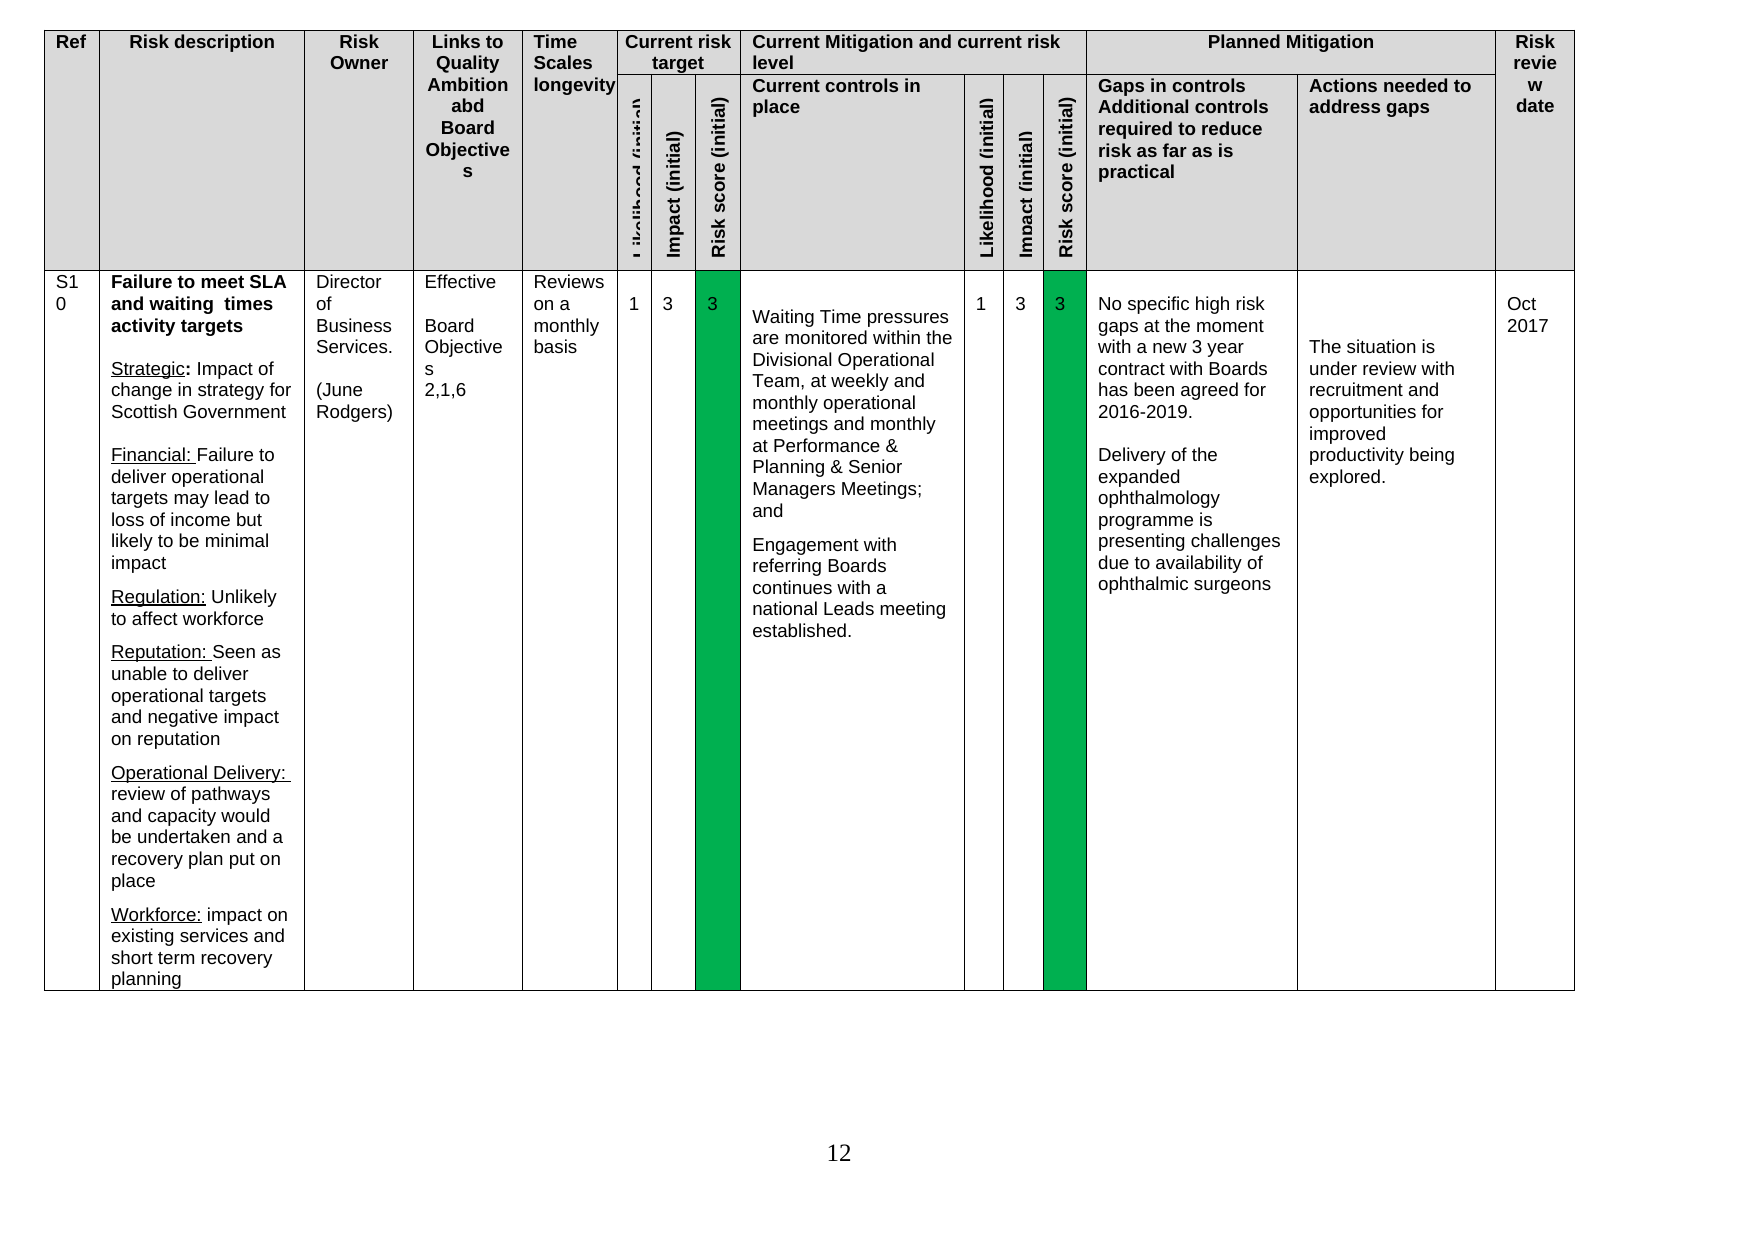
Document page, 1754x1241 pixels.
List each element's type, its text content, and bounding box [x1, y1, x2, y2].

table_cell Current controls in place [741, 75, 964, 270]
table_cell 1 [618, 271, 651, 990]
table_cell 3 [696, 271, 740, 990]
table_header Planned Mitigation [1087, 31, 1495, 74]
table_cell Reviews on a monthly basis [523, 271, 617, 990]
table_cell 3 [1044, 271, 1086, 990]
table_cell Gaps in controls Additional controls required to reduce risk as far as is practical [1087, 75, 1297, 270]
table_cell Failure to meet SLA and waiting times activity targets Strategic: Impact of change in strategy for Scottish Government Financial: Failure to deliver operational targets may lead to loss of income but likely to be minimal impact Regulation: Unlikely to affect workforce Reputation: Seen as unable to deliver operational targets and negative impact on reputation Operational Delivery: review of pathways and capacity would be undertaken and a recovery plan put on place Workforce: impact on existing services and short term recovery planning [100, 271, 304, 990]
table_cell Effective Board Objectives 2,1,6 [414, 271, 522, 990]
table_header Current Mitigation and current risk level [741, 31, 1086, 74]
table_cell 3 [1004, 271, 1043, 990]
table_header Risk Owner [305, 31, 413, 270]
table_cell Impact (initial) [652, 75, 695, 270]
table_cell Likelihood (initial) [618, 75, 651, 270]
table_cell Risk score (initial) [696, 75, 740, 270]
table_header Risk review date [1496, 31, 1574, 270]
table_header Current risk target [618, 31, 740, 74]
table_header Risk description [100, 31, 304, 270]
table_header Ref [45, 31, 99, 270]
table_cell 3 [652, 271, 695, 990]
table_cell No specific high risk gaps at the moment with a new 3 year contract with Boards has been agreed for 2016-2019. Delivery of the expanded ophthalmology programme is presenting challenges due to availability of ophthalmic surgeons [1087, 271, 1297, 990]
table_cell S10 [45, 271, 99, 990]
table_cell Waiting Time pressures are monitored within the Divisional Operational Team, at weekly and monthly operational meetings and monthly at Performance & Planning & Senior Managers Meetings; and Engagement with referring Boards continues with a national Leads meeting established. [741, 271, 964, 990]
table_cell Actions needed to address gaps [1298, 75, 1495, 270]
table_header Time Scales longevity [523, 31, 617, 270]
table_cell Likelihood (initial) [965, 75, 1003, 270]
table_header Links to Quality Ambition abd Board Objectives [414, 31, 522, 270]
table_cell Oct 2017 [1496, 271, 1574, 990]
table_cell Director of Business Services. (June Rodgers) [305, 271, 413, 990]
table_cell The situation is under review with recruitment and opportunities for improved productivity being explored. [1298, 271, 1495, 990]
table_cell Risk score (initial) [1044, 75, 1086, 270]
table_cell Impact (initial) [1004, 75, 1043, 270]
table_cell 1 [965, 271, 1003, 990]
